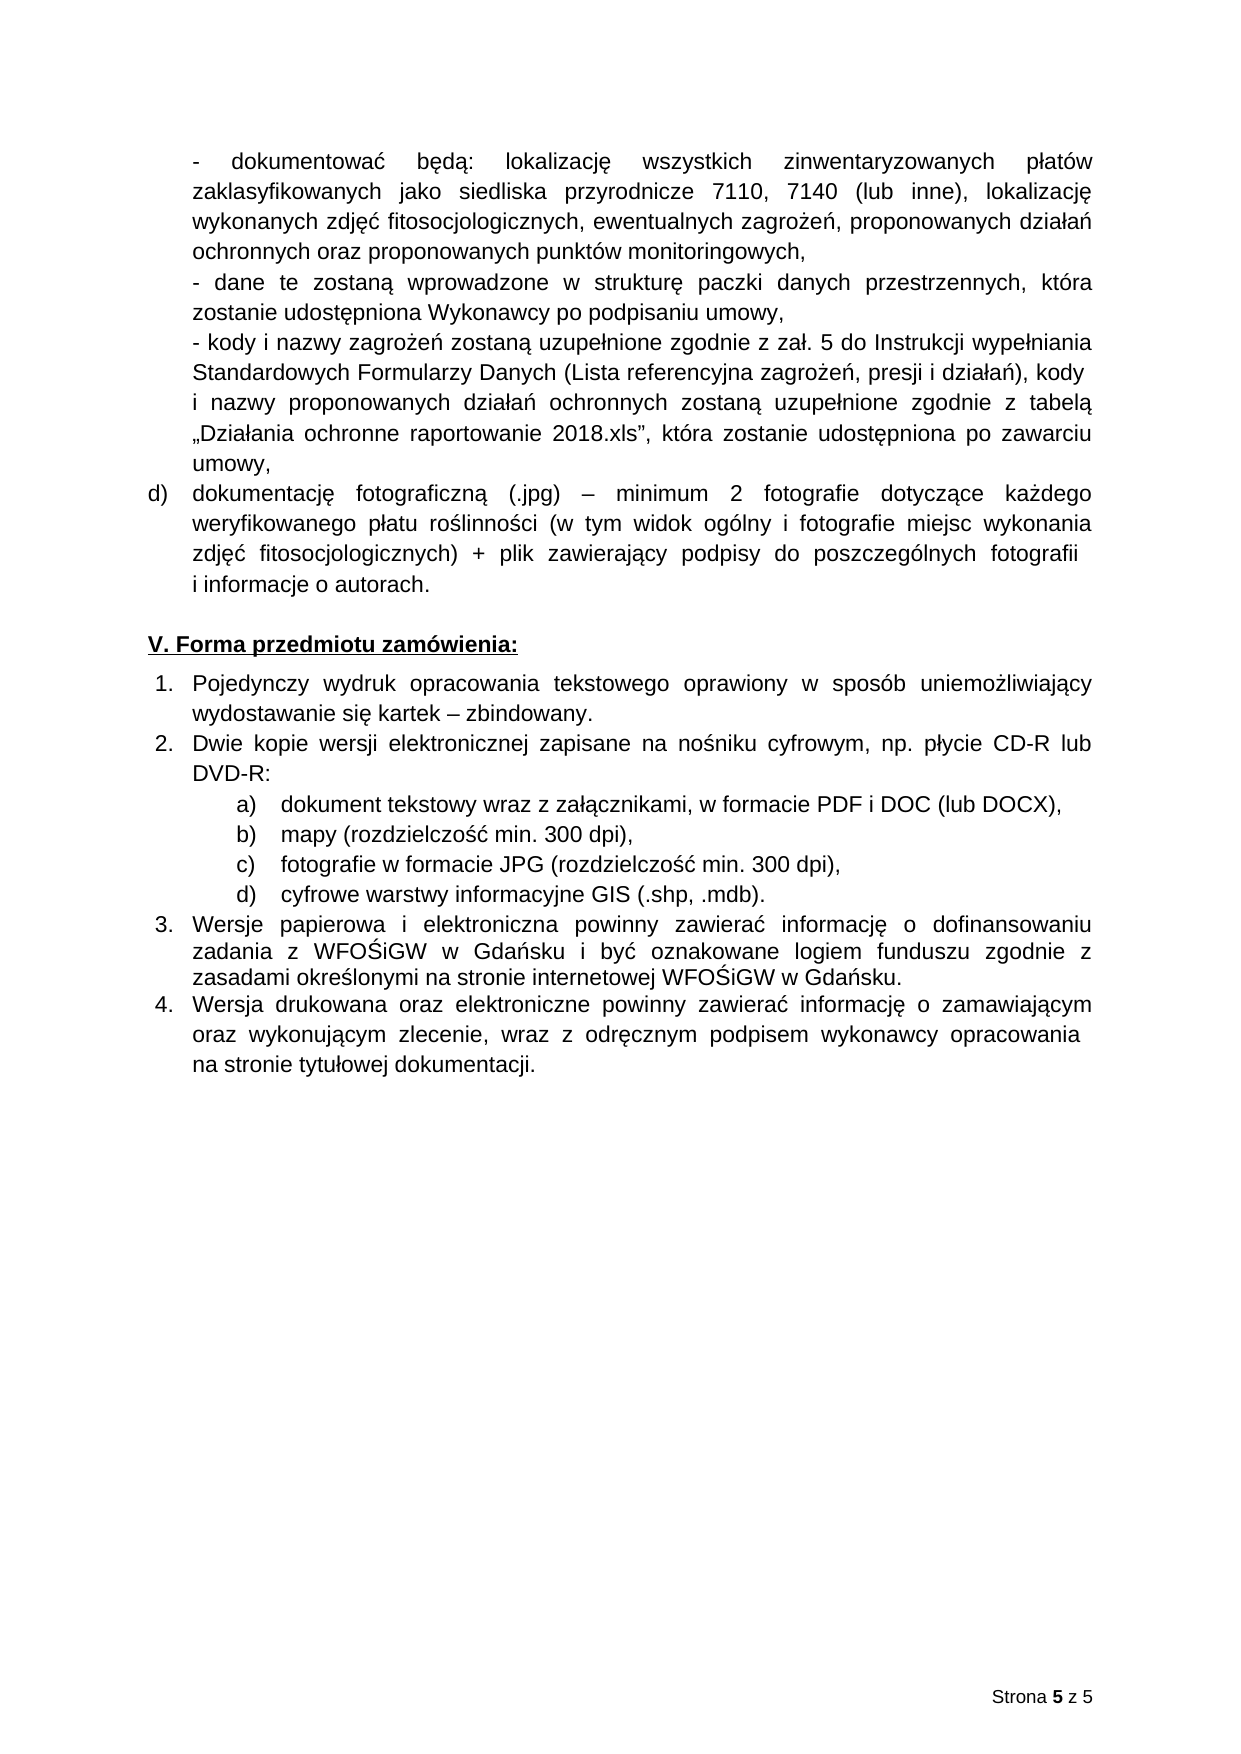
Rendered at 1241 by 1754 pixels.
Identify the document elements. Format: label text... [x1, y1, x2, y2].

text - dane te zostaną wprowadzone w strukturę paczki danych przestrzennych, która zostanie udostępniona Wykonawcy po podpisaniu umowy, [192, 268, 1093, 325]
list dokumentację fotograficzną (.jpg) – minimum 2 fotografie dotyczące każdego weryfikowanego płatu roślinności (w tym widok ogólny i fotografie miejsc wykonania zdjęć fitosocjologicznych) + plik zawierający podpisy do poszczególnych fotografii i informacje o autorach. [148, 480, 1093, 597]
list cyfrowe warstwy informacyjne GIS (.shp, .mdb). [236, 881, 1093, 908]
list fotografie w formacie JPG (rozdzielczość min. 300 dpi), [236, 851, 1093, 877]
list Wersja drukowana oraz elektroniczne powinny zawierać informację o zamawiającym oraz wykonującym zlecenie, wraz z odręcznym podpisem wykonawcy opracowania na stronie tytułowej dokumentacji. [154, 991, 1093, 1077]
text - dokumentować będą: lokalizację wszystkich zinwentaryzowanych płatów zaklasyfikowanych jako siedliska przyrodnicze 7110, 7140 (lub inne), lokalizację wykonanych zdjęć fitosocjologicznych, ewentualnych zagrożeń, proponowanych działań ochronnych oraz proponowanych punktów monitoringowych, [192, 148, 1093, 264]
list dokument tekstowy wraz z załącznikami, w formacie PDF i DOC (lub DOCX), [236, 791, 1093, 817]
list Dwie kopie wersji elektronicznej zapisane na nośniku cyfrowym, np. płycie CD-R lub DVD-R: [154, 730, 1093, 787]
list Pojedynczy wydruk opracowania tekstowego oprawiony w sposób uniemożliwiający wydostawanie się kartek – zbindowany. [154, 670, 1093, 726]
list V. Forma przedmiotu zamówienia: [148, 631, 1093, 657]
list mapy (rozdzielczość min. 300 dpi), [236, 821, 1093, 847]
text - kody i nazwy zagrożeń zostaną uzupełnione zgodnie z zał. 5 do Instrukcji wypełniania Standardowych Formularzy Danych (Lista referencyjna zagrożeń, presji i działań), kody i nazwy proponowanych działań ochronnych zostaną uzupełnione zgodnie z tabelą „Działania ochronne raportowanie 2018.xls”, która zostanie udostępniona po zawarciu umowy, [192, 329, 1093, 476]
list Wersje papierowa i elektroniczna powinny zawierać informację o dofinansowaniu zadania z WFOŚiGW w Gdańsku i być oznakowane logiem funduszu zgodnie z zasadami określonymi na stronie internetowej WFOŚiGW w Gdańsku. [154, 911, 1093, 991]
